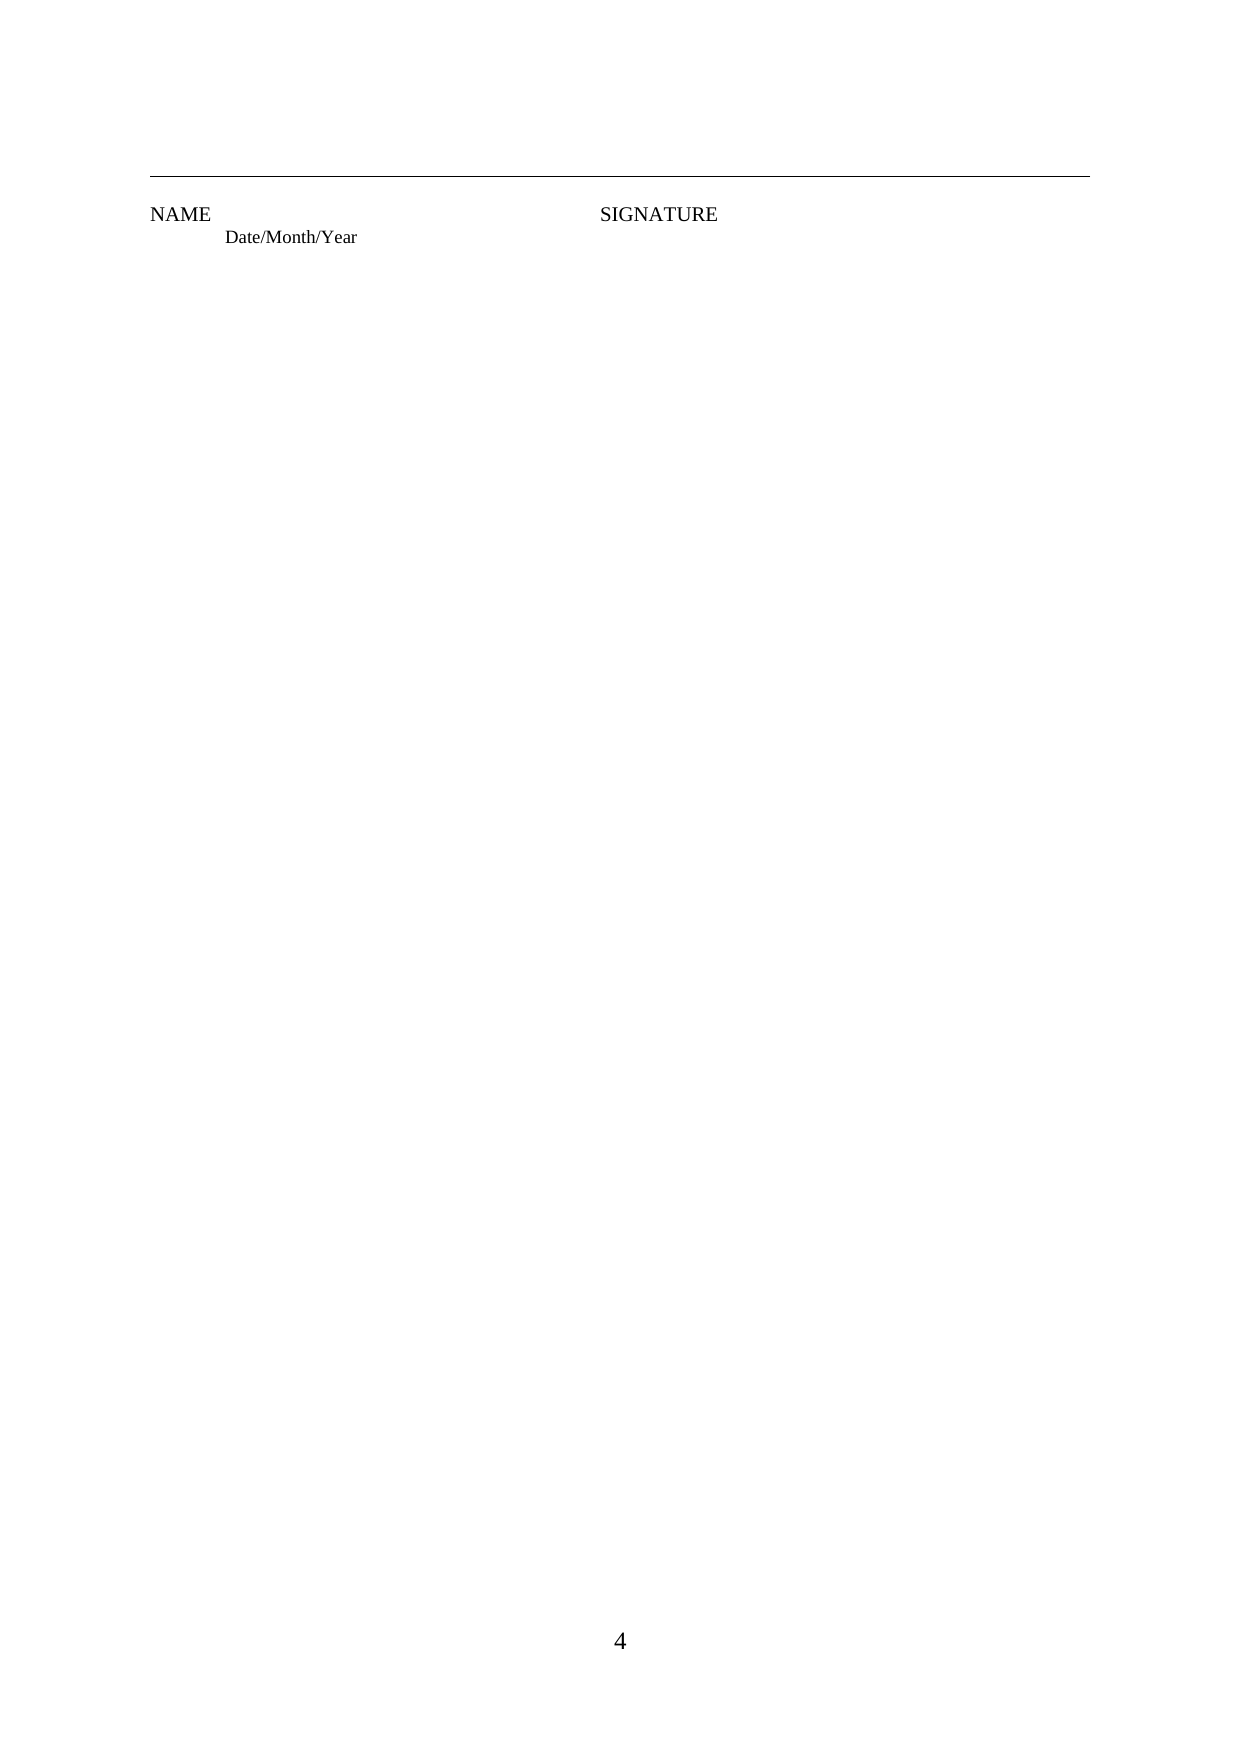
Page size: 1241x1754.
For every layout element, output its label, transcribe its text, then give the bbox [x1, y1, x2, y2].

text NAME SIGNATURE Date/Month/Year [150, 202, 1090, 248]
